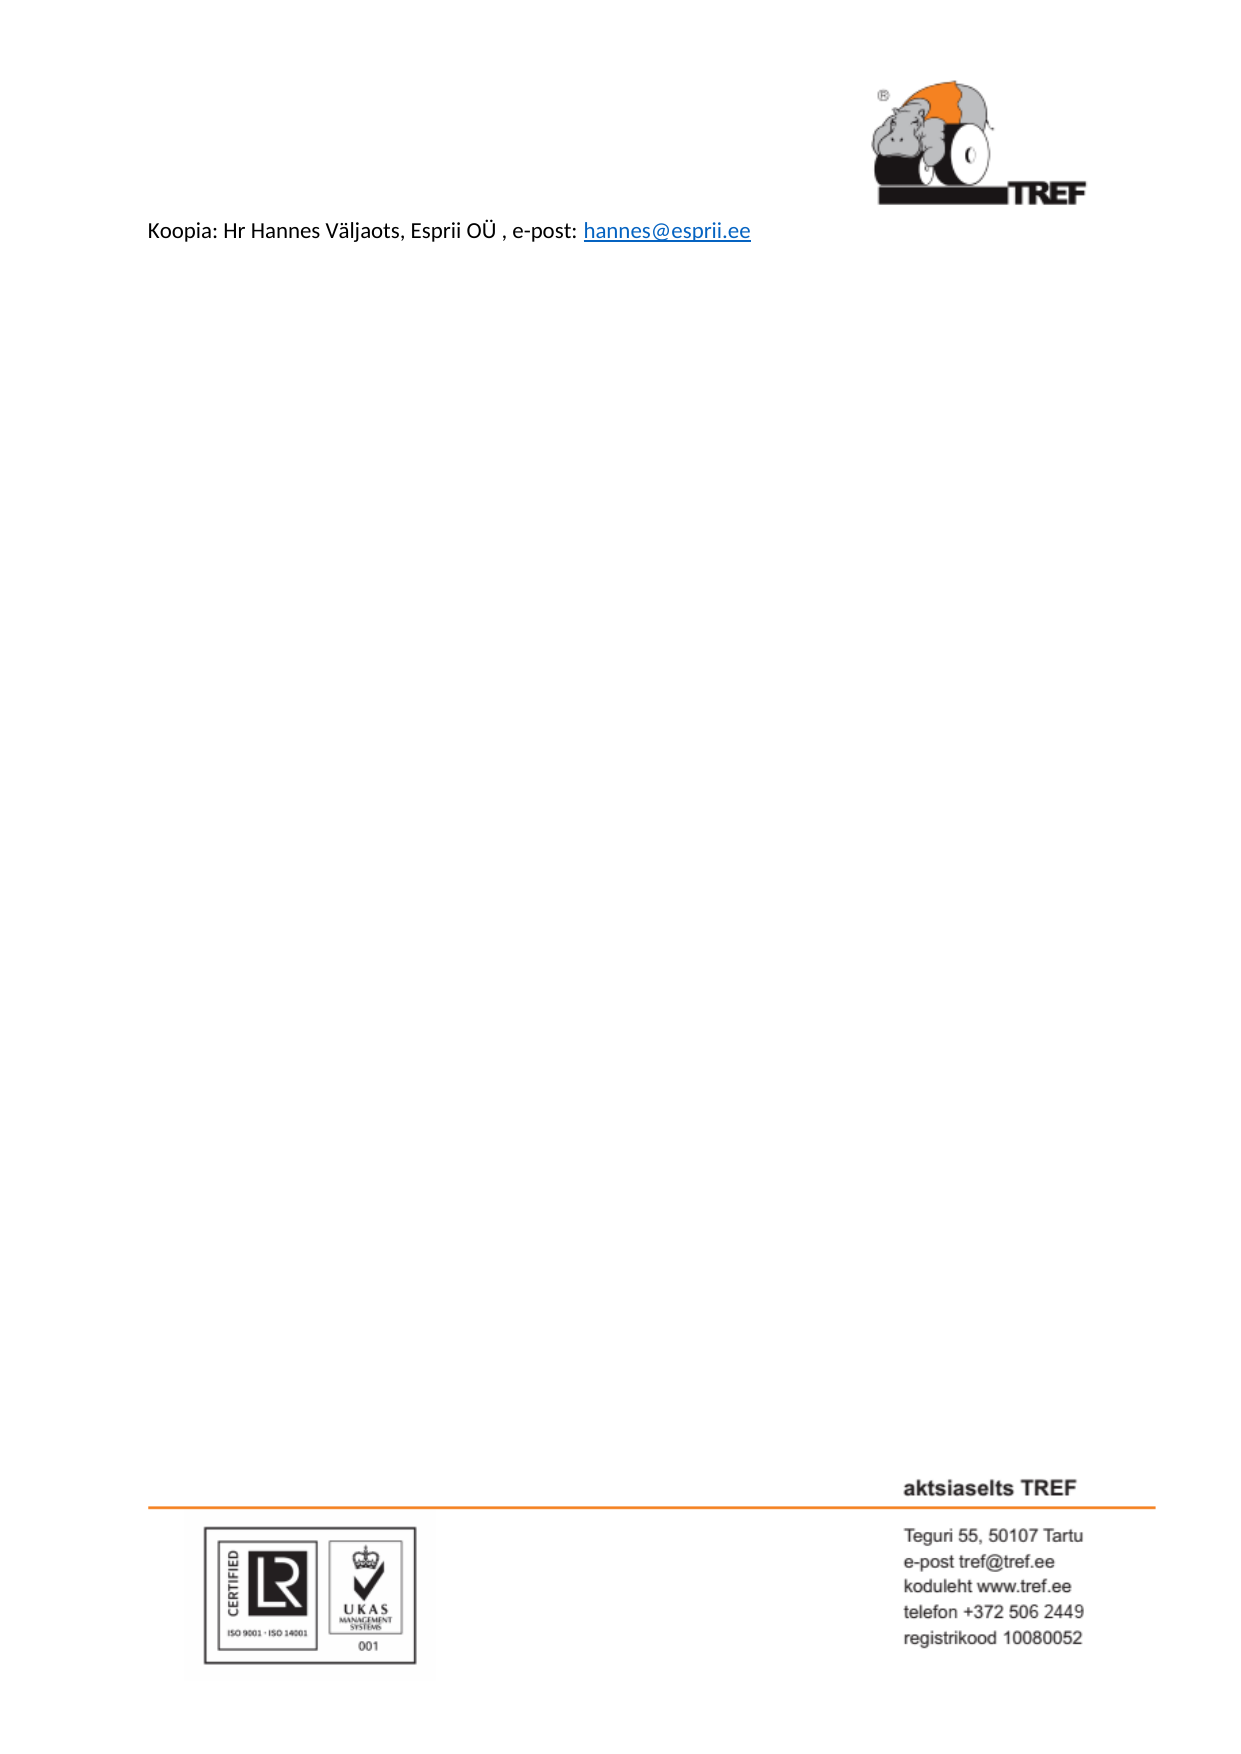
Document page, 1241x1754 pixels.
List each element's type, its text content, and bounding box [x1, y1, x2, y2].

text Koopia: Hr Hannes Väljaots, Esprii OÜ , e-post: hannes@esprii.ee [148, 216, 1093, 244]
picture [147, 1467, 1168, 1681]
picture [856, 73, 1097, 216]
